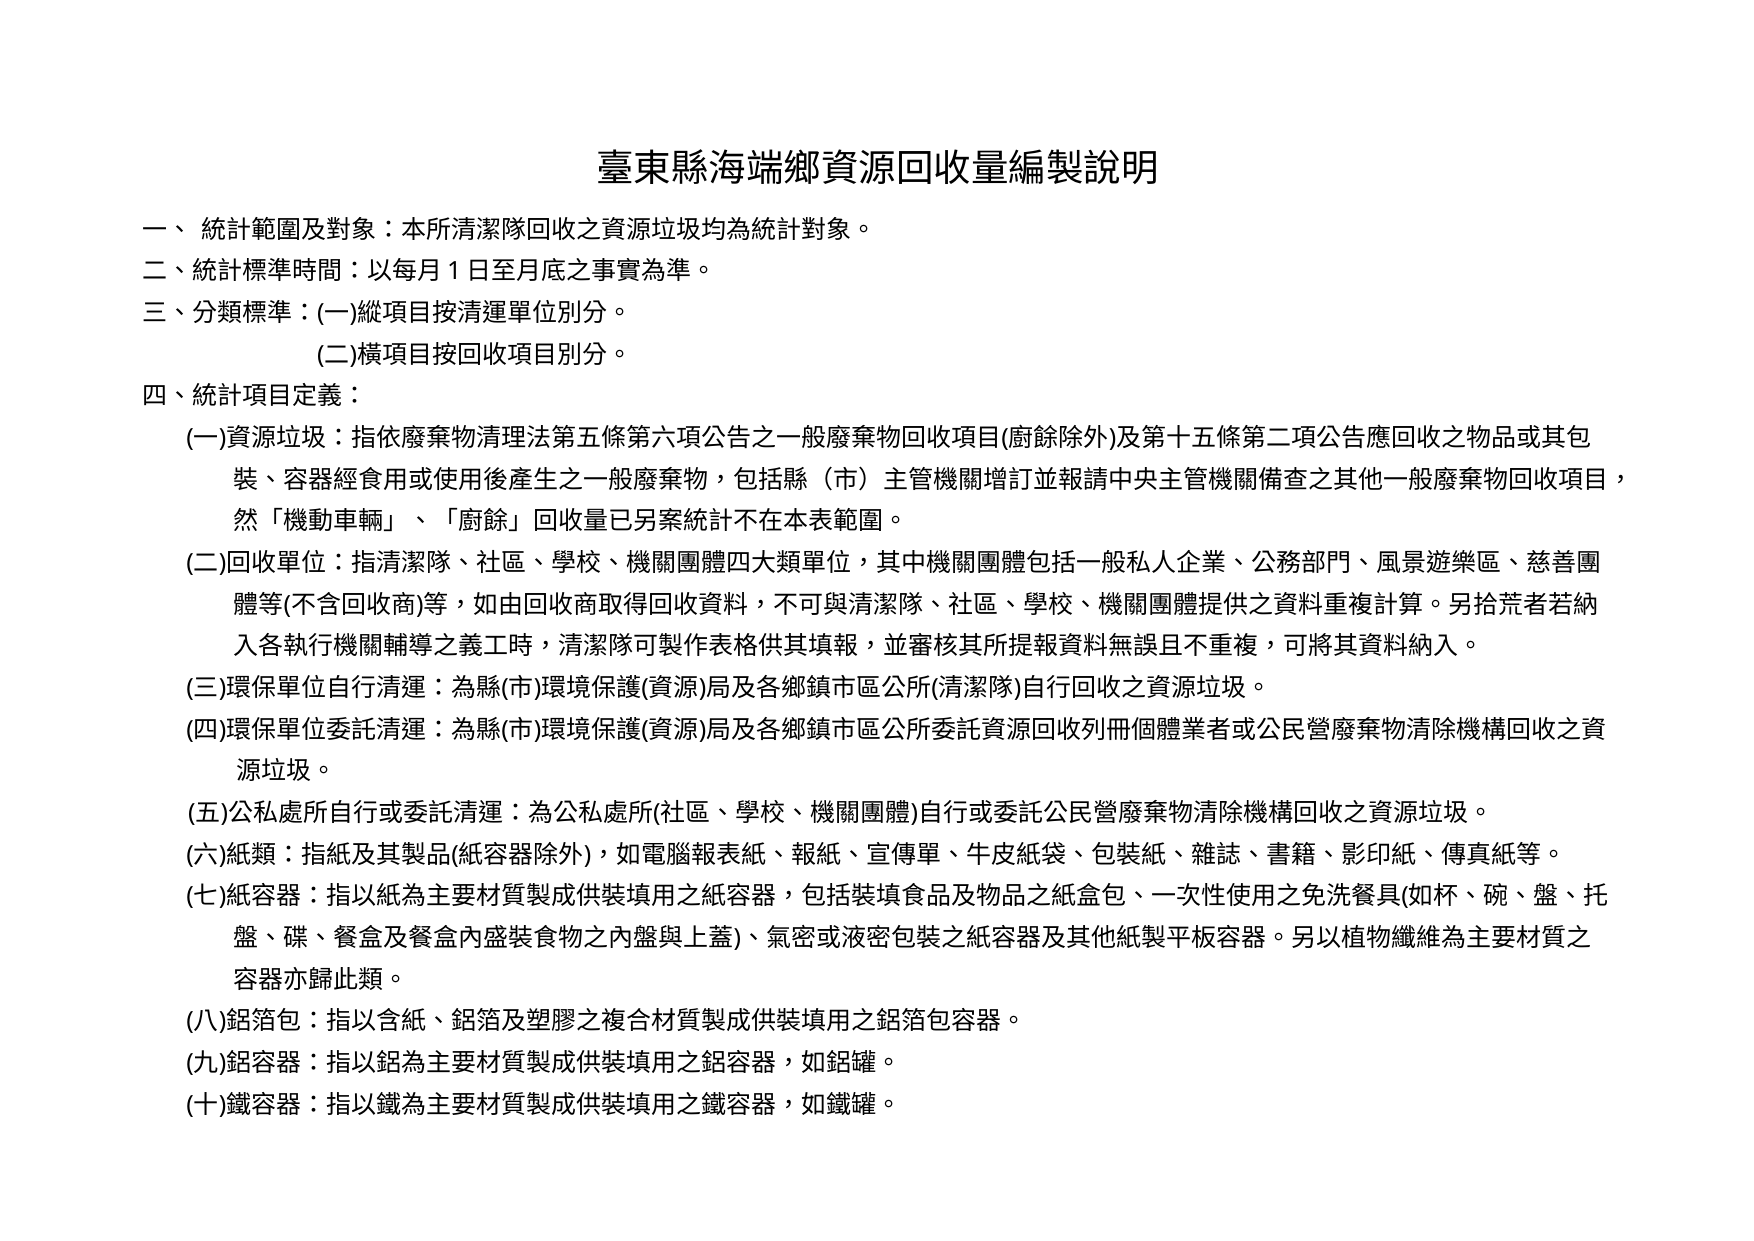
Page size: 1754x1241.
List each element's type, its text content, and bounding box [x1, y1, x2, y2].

list 鋁容器：指以鋁為主要材質製成供裝填用之鋁容器，如鋁罐。 [186, 1040, 1612, 1081]
list 鋁箔包：指以含紙、鋁箔及塑膠之複合材質製成供裝填用之鋁箔包容器。 [186, 998, 1612, 1040]
list 環保單位自行清運：為縣(市)環境保護(資源)局及各鄉鎮市區公所(清潔隊)自行回收之資源垃圾。 [186, 665, 1612, 706]
text 臺東縣海端鄉資源回收量編製說明 [142, 123, 1612, 206]
text 四、統計項目定義： [142, 373, 1612, 415]
list 紙類：指紙及其製品(紙容器除外)，如電腦報表紙、報紙、宣傳單、牛皮紙袋、包裝紙、雜誌、書籍、影印紙、傳真紙等。 [186, 831, 1612, 873]
text 三、分類標準：(一)縱項目按清運單位別分。 [142, 290, 1612, 331]
list 紙容器：指以紙為主要材質製成供裝填用之紙容器，包括裝填食品及物品之紙盒包、一次性使用之免洗餐具(如杯、碗、盤、托盤、碟、餐盒及餐盒內盛裝食物之內盤與上蓋)、氣密或液密包裝之紙容器及其他紙製平板容器。另以植物纖維為主要材質之容器亦歸此類。 [186, 873, 1612, 998]
list 鐵容器：指以鐵為主要材質製成供裝填用之鐵容器，如鐵罐。 [186, 1081, 1612, 1123]
list 資源垃圾：指依廢棄物清理法第五條第六項公告之一般廢棄物回收項目(廚餘除外)及第十五條第二項公告應回收之物品或其包裝、容器經食用或使用後產生之一般廢棄物，包括縣（市）主管機關增訂並報請中央主管機關備查之其他一般廢棄物回收項目，然「機動車輛」、「廚餘」回收量已另案統計不在本表範圍。 [186, 415, 1612, 540]
list 公私處所自行或委託清運：為公私處所(社區、學校、機關團體)自行或委託公民營廢棄物清除機構回收之資源垃圾。 [188, 790, 1612, 831]
list 環保單位委託清運：為縣(市)環境保護(資源)局及各鄉鎮市區公所委託資源回收列冊個體業者或公民營廢棄物清除機構回收之資源垃圾。 [186, 706, 1612, 790]
text 二、統計標準時間：以每月1日至月底之事實為準。 [142, 248, 1612, 290]
list 統計範圍及對象：本所清潔隊回收之資源垃圾均為統計對象。 [142, 206, 1612, 248]
list 回收單位：指清潔隊、社區、學校、機關團體四大類單位，其中機關團體包括一般私人企業、公務部門、風景遊樂區、慈善團體等(不含回收商)等，如由回收商取得回收資料，不可與清潔隊、社區、學校、機關團體提供之資料重複計算。另拾荒者若納入各執行機關輔導之義工時，清潔隊可製作表格供其填報，並審核其所提報資料無誤且不重複，可將其資料納入。 [186, 540, 1612, 665]
text (二)橫項目按回收項目別分。 [142, 331, 1612, 373]
